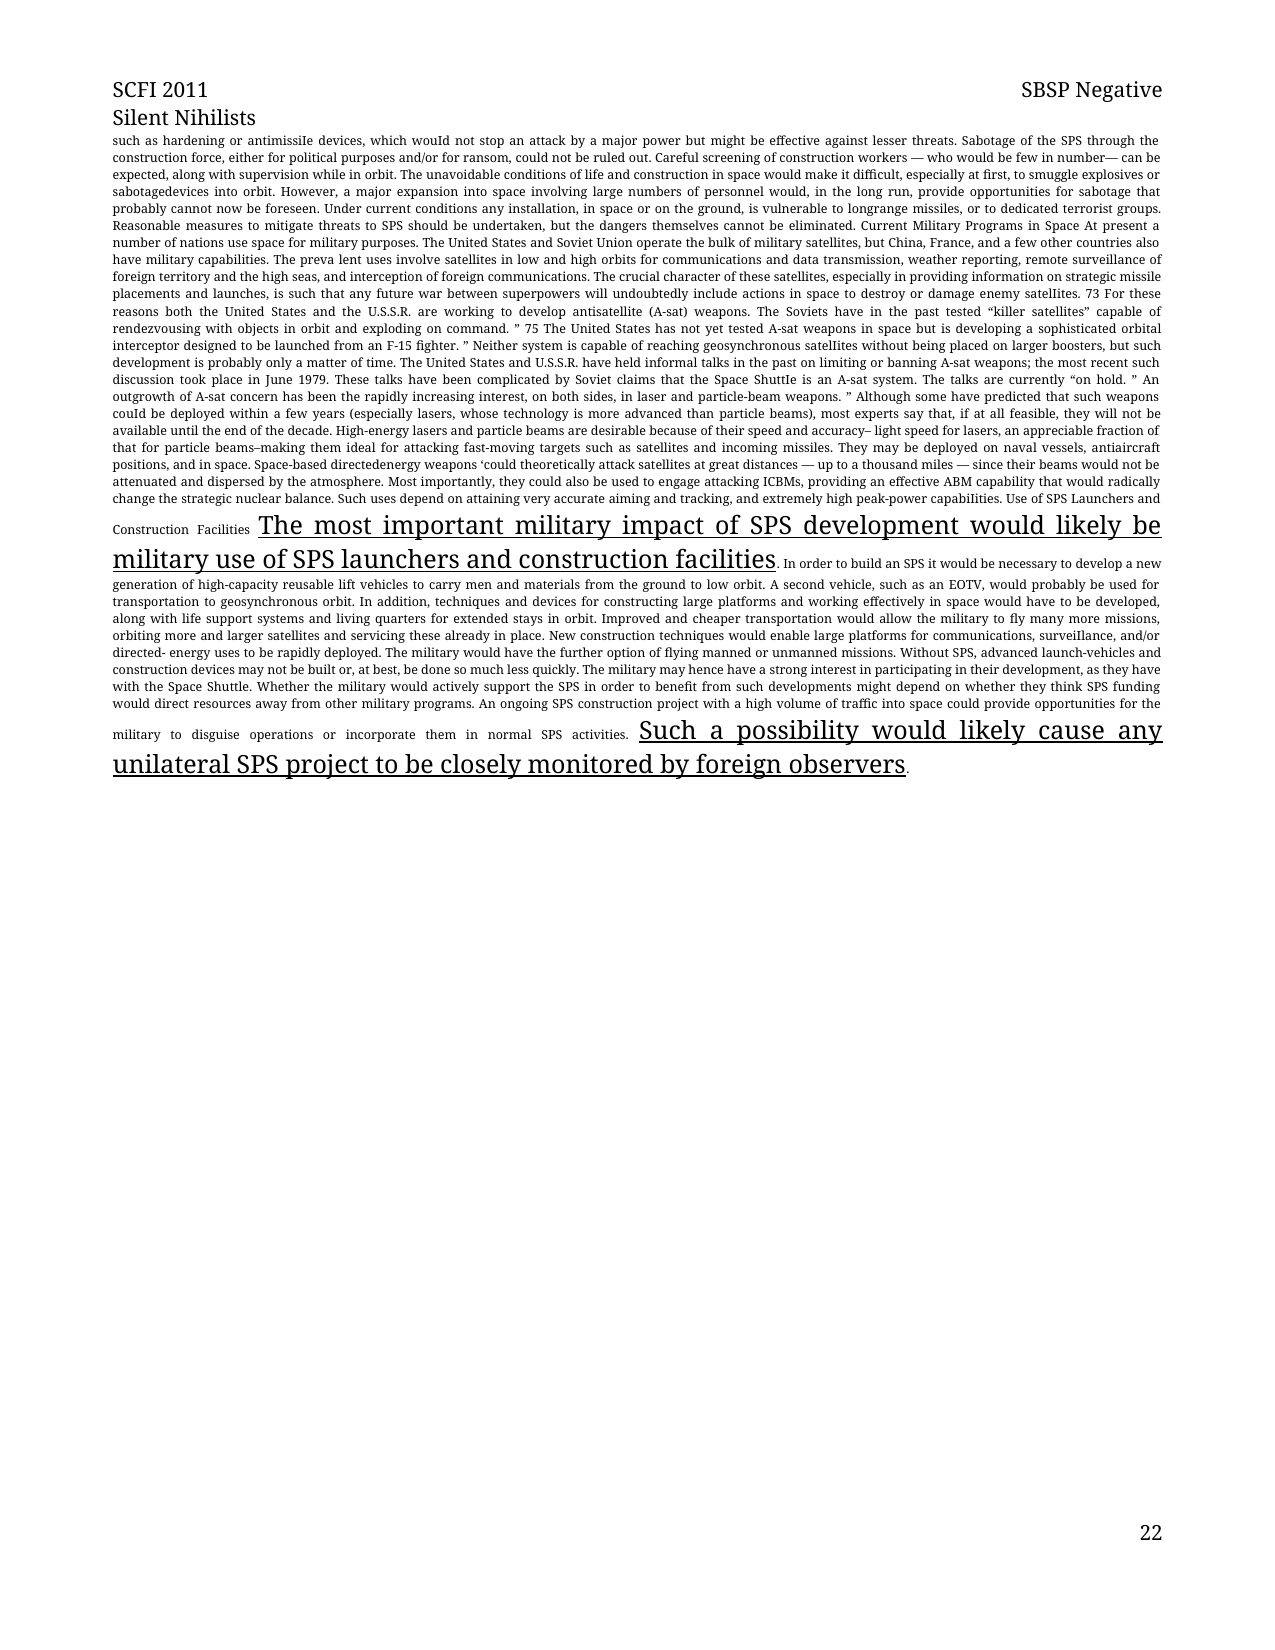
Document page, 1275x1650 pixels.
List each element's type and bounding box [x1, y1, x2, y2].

text [112, 132, 1162, 781]
